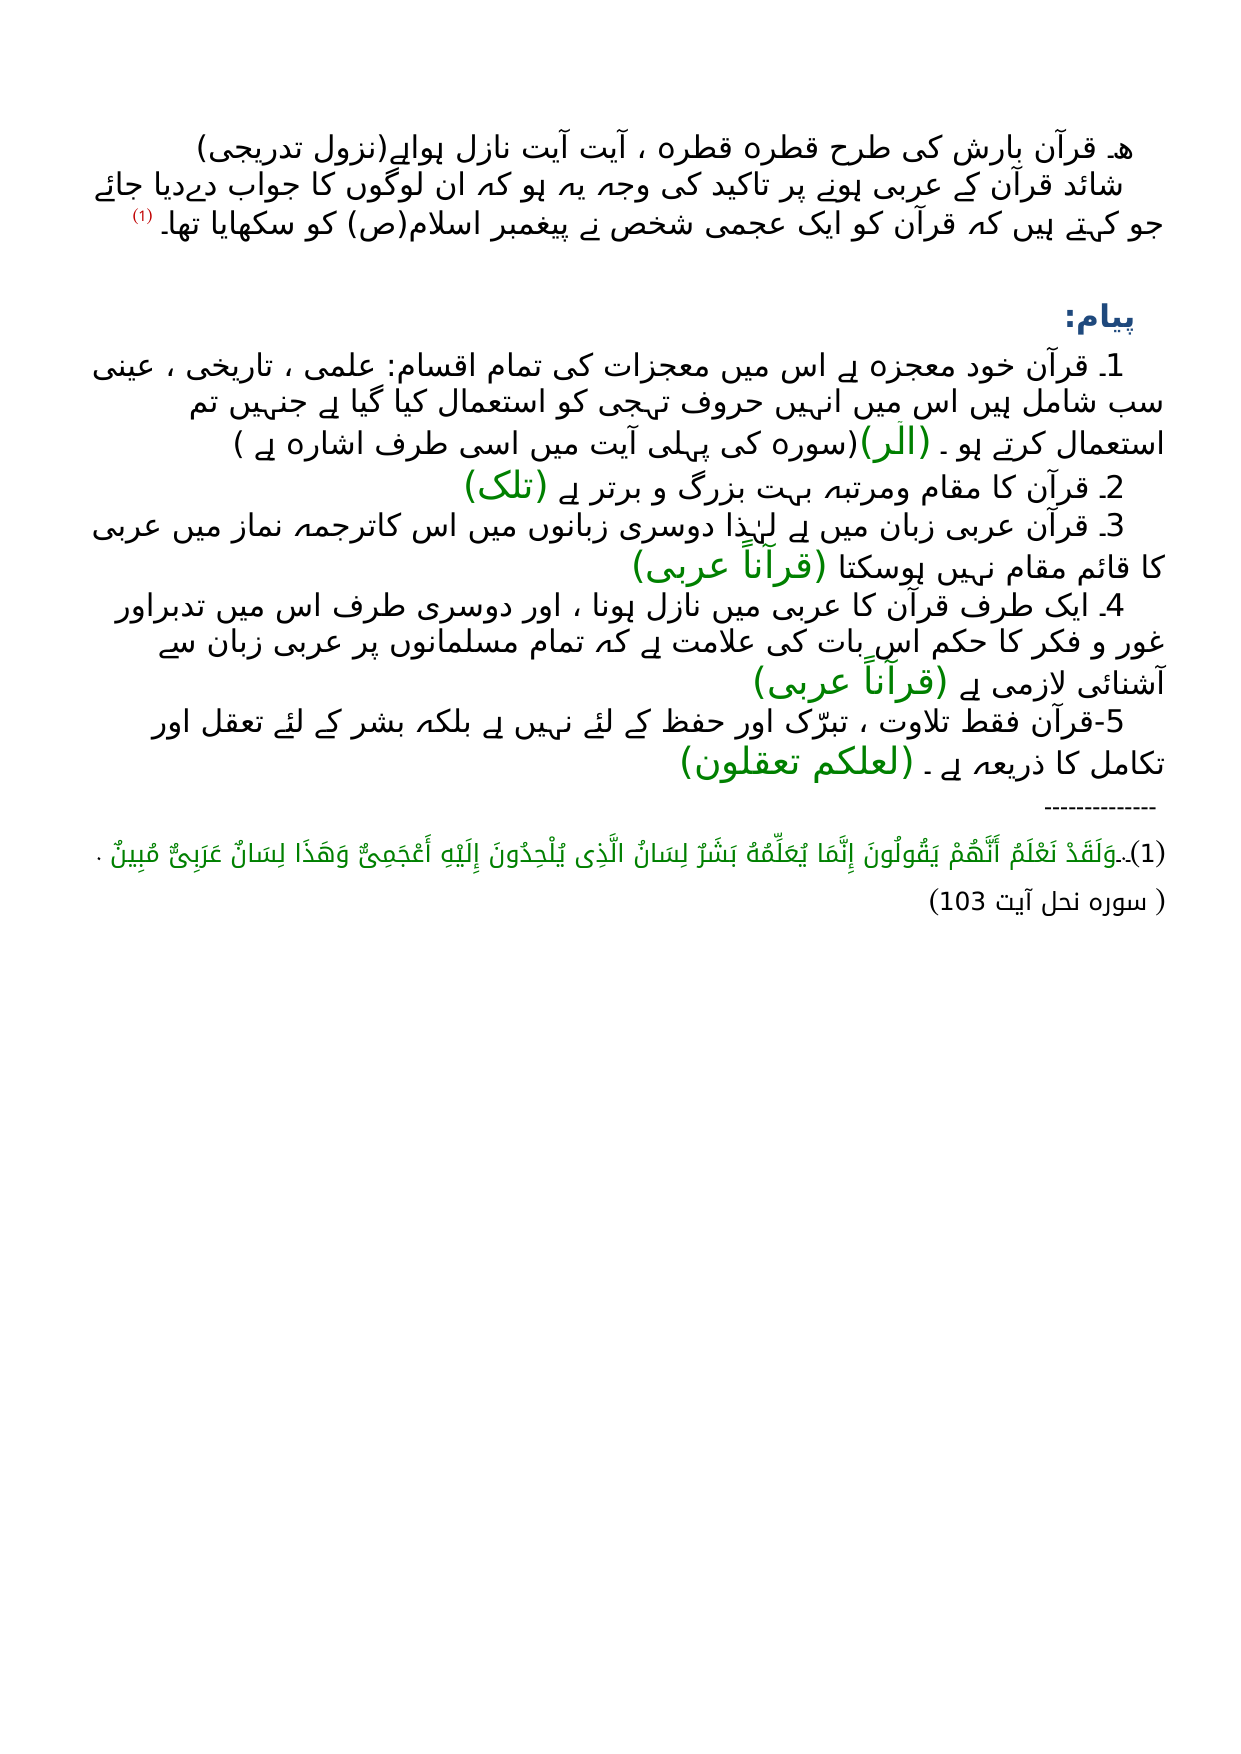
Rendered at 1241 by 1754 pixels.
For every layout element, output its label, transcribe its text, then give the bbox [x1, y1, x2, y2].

text 3۔ قرآن عربی زبان میں ہے لہٰذا دوسری زبانوں میں اس کاترجمہ نماز میں عربی کا قائم مقام نہیں ہوسکتا (قرآناً عربی) [75, 507, 1165, 587]
text -------------- [75, 783, 1165, 831]
text (1)۔.۔وَلَقَدْ نَعْلَمُ أَنَّهُمْ یَقُولُونَ إِنَّمَا یُعَلِّمُهُ بَشَرٌ لِسَانُ الَّذِی یُلْحِدُونَ إِلَیْهِ أَعْجَمِیٌّ وَهَذَا لِسَانٌ عَرَبِیٌّ مُبِینٌ .( سورہ نحل آیت 103) [75, 831, 1165, 926]
text 4۔ ایک طرف قرآن کا عربی میں نازل ہونا ، اور دوسری طرف اس میں تدبراور غور و فکر کا حکم اس بات کی علامت ہے کہ تمام مسلمانوں پر عربی زبان سے آشنائی لازمی ہے (قرآناً عربی) [75, 587, 1165, 703]
text شائد قرآن کے عربی ہونے پر تاکید کی وجہ یہ ہو کہ ان لوگوں کا جواب دےدیا جائے جو کہتے ہیں کہ قرآن کو ایک عجمی شخص نے پیغمبر اسلام(ص) کو سکھایا تھا۔ (1) [75, 166, 1165, 250]
text ھ۔ قرآن بارش کی طرح قطرہ قطرہ ، آیت آیت نازل ہواہے(نزول تدریجی) [75, 130, 1165, 166]
text 2۔ قرآن کا مقام ومرتبہ بہت بزرگ و برتر ہے (تلک) [75, 463, 1165, 507]
text 5-قرآن فقط تلاوت ، تبرّک اور حفظ کے لئے نہیں ہے بلکہ بشر کے لئے تعقل اور تکامل کا ذریعہ ہے ۔ (لعلکم تعقلون) [75, 703, 1165, 783]
subtitle پیام: [75, 298, 1165, 334]
text 1۔ قرآن خود معجزہ ہے اس میں معجزات کی تمام اقسام: علمی ، تاریخی ، عینی سب شامل ہیں اس میں انہیں حروف تہجی کو استعمال کیا گیا ہے جنہیں تم استعمال کرتے ہو ۔ (الۤر)(سورہ کی پہلی آیت میں اسی طرف اشارہ ہے ) [75, 347, 1165, 463]
